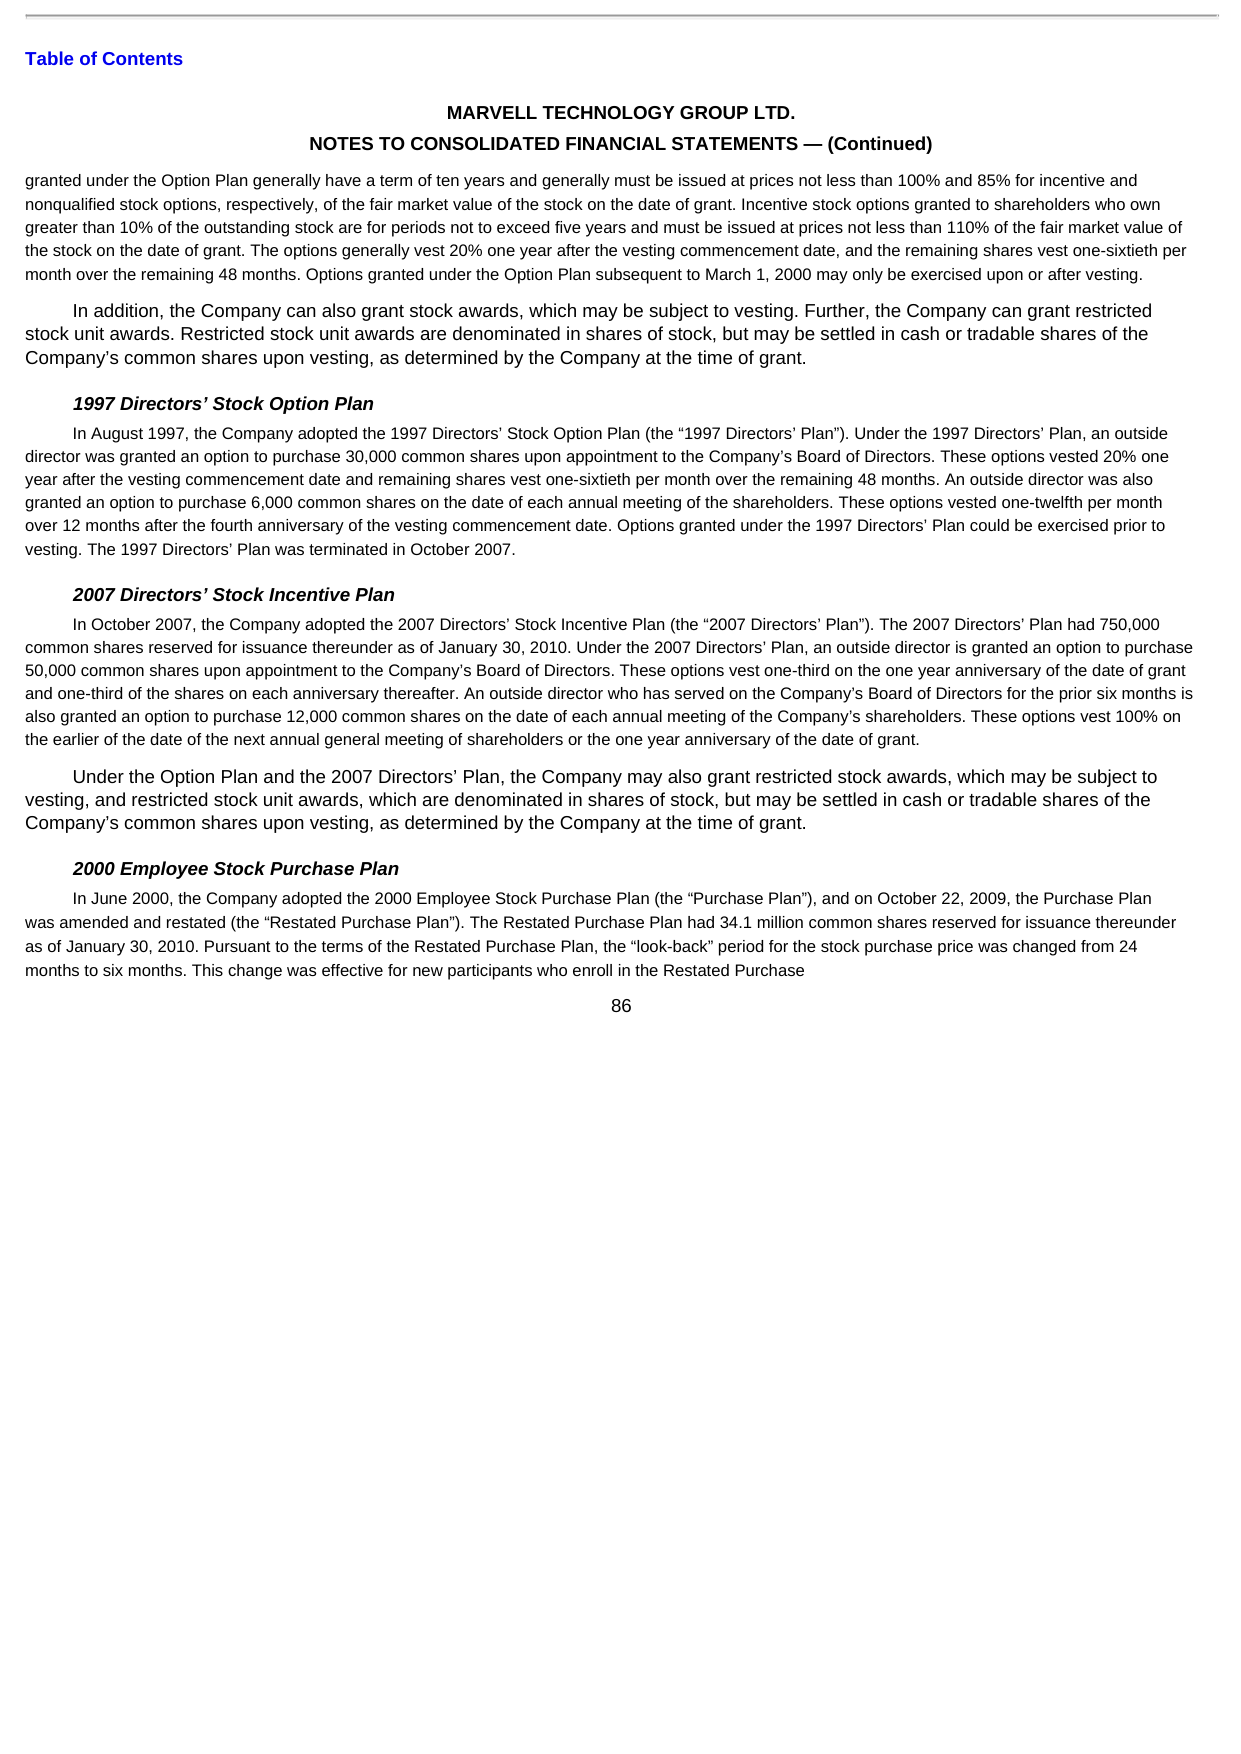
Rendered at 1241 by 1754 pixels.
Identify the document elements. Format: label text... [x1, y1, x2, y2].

text 2000 Employee Stock Purchase Plan [73, 858, 1207, 880]
text MARVELL TECHNOLOGY GROUP LTD. [25, 102, 1217, 123]
text Table of Contents [25, 48, 1207, 69]
picture [23, 14, 1220, 21]
text In addition, the Company can also grant stock awards, which may be subject to vesting. Further, the Company can grant restricted stock unit awards. Restricted stock unit awards are denominated in shares of stock, but may be settled in cash or tradable shares of the Company’s common shares upon vesting, as determined by the Company at the time of grant. [25, 300, 1201, 368]
text Under the Option Plan and the 2007 Directors’ Plan, the Company may also grant restricted stock awards, which may be subject to vesting, and restricted stock unit awards, which are denominated in shares of stock, but may be settled in cash or tradable shares of the Company’s common shares upon vesting, as determined by the Company at the time of grant. [25, 766, 1199, 833]
text 1997 Directors’ Stock Option Plan [73, 393, 1207, 414]
text 86 [25, 994, 1217, 1016]
text granted under the Option Plan generally have a term of ten years and generally must be issued at prices not less than 100% and 85% for incentive and nonqualified stock options, respectively, of the fair market value of the stock on the date of grant. Incentive stock options granted to shareholders who own greater than 10% of the outstanding stock are for periods not to exceed five years and must be issued at prices not less than 110% of the fair market value of the stock on the date of grant. The options generally vest 20% one year after the vesting commencement date, and the remaining shares vest one-sixtieth per month over the remaining 48 months. Options granted under the Option Plan subsequent to March 1, 2000 may only be exercised upon or after vesting. [25, 171, 1194, 284]
text In June 2000, the Company adopted the 2000 Employee Stock Purchase Plan (the “Purchase Plan”), and on October 22, 2009, the Purchase Plan was amended and restated (the “Restated Purchase Plan”). The Restated Purchase Plan had 34.1 million common shares reserved for issuance thereunder as of January 30, 2010. Pursuant to the terms of the Restated Purchase Plan, the “look-back” period for the stock purchase price was changed from 24 months to six months. This change was effective for new participants who enroll in the Restated Purchase [25, 889, 1186, 979]
text In October 2007, the Company adopted the 2007 Directors’ Stock Incentive Plan (the “2007 Directors’ Plan”). The 2007 Directors’ Plan had 750,000 common shares reserved for issuance thereunder as of January 30, 2010. Under the 2007 Directors’ Plan, an outside director is granted an option to purchase 50,000 common shares upon appointment to the Company’s Board of Directors. These options vest one-third on the one year anniversary of the date of grant and one-third of the shares on each anniversary thereafter. An outside director who has served on the Company’s Board of Directors for the prior six months is also granted an option to purchase 12,000 common shares on the date of each annual meeting of the Company’s shareholders. These options vest 100% on the earlier of the date of the next annual general meeting of shareholders or the one year anniversary of the date of grant. [25, 614, 1207, 749]
text 2007 Directors’ Stock Incentive Plan [73, 583, 1207, 605]
text NOTES TO CONSOLIDATED FINANCIAL STATEMENTS — (Continued) [25, 133, 1217, 154]
text In August 1997, the Company adopted the 1997 Directors’ Stock Option Plan (the “1997 Directors’ Plan”). Under the 1997 Directors’ Plan, an outside director was granted an option to purchase 30,000 common shares upon appointment to the Company’s Board of Directors. These options vested 20% one year after the vesting commencement date and remaining shares vest one-sixtieth per month over the remaining 48 months. An outside director was also granted an option to purchase 6,000 common shares on the date of each annual meeting of the shareholders. These options vested one-twelfth per month over 12 months after the fourth anniversary of the vesting commencement date. Options granted under the 1997 Directors’ Plan could be exercised prior to vesting. The 1997 Directors’ Plan was terminated in October 2007. [25, 424, 1190, 558]
